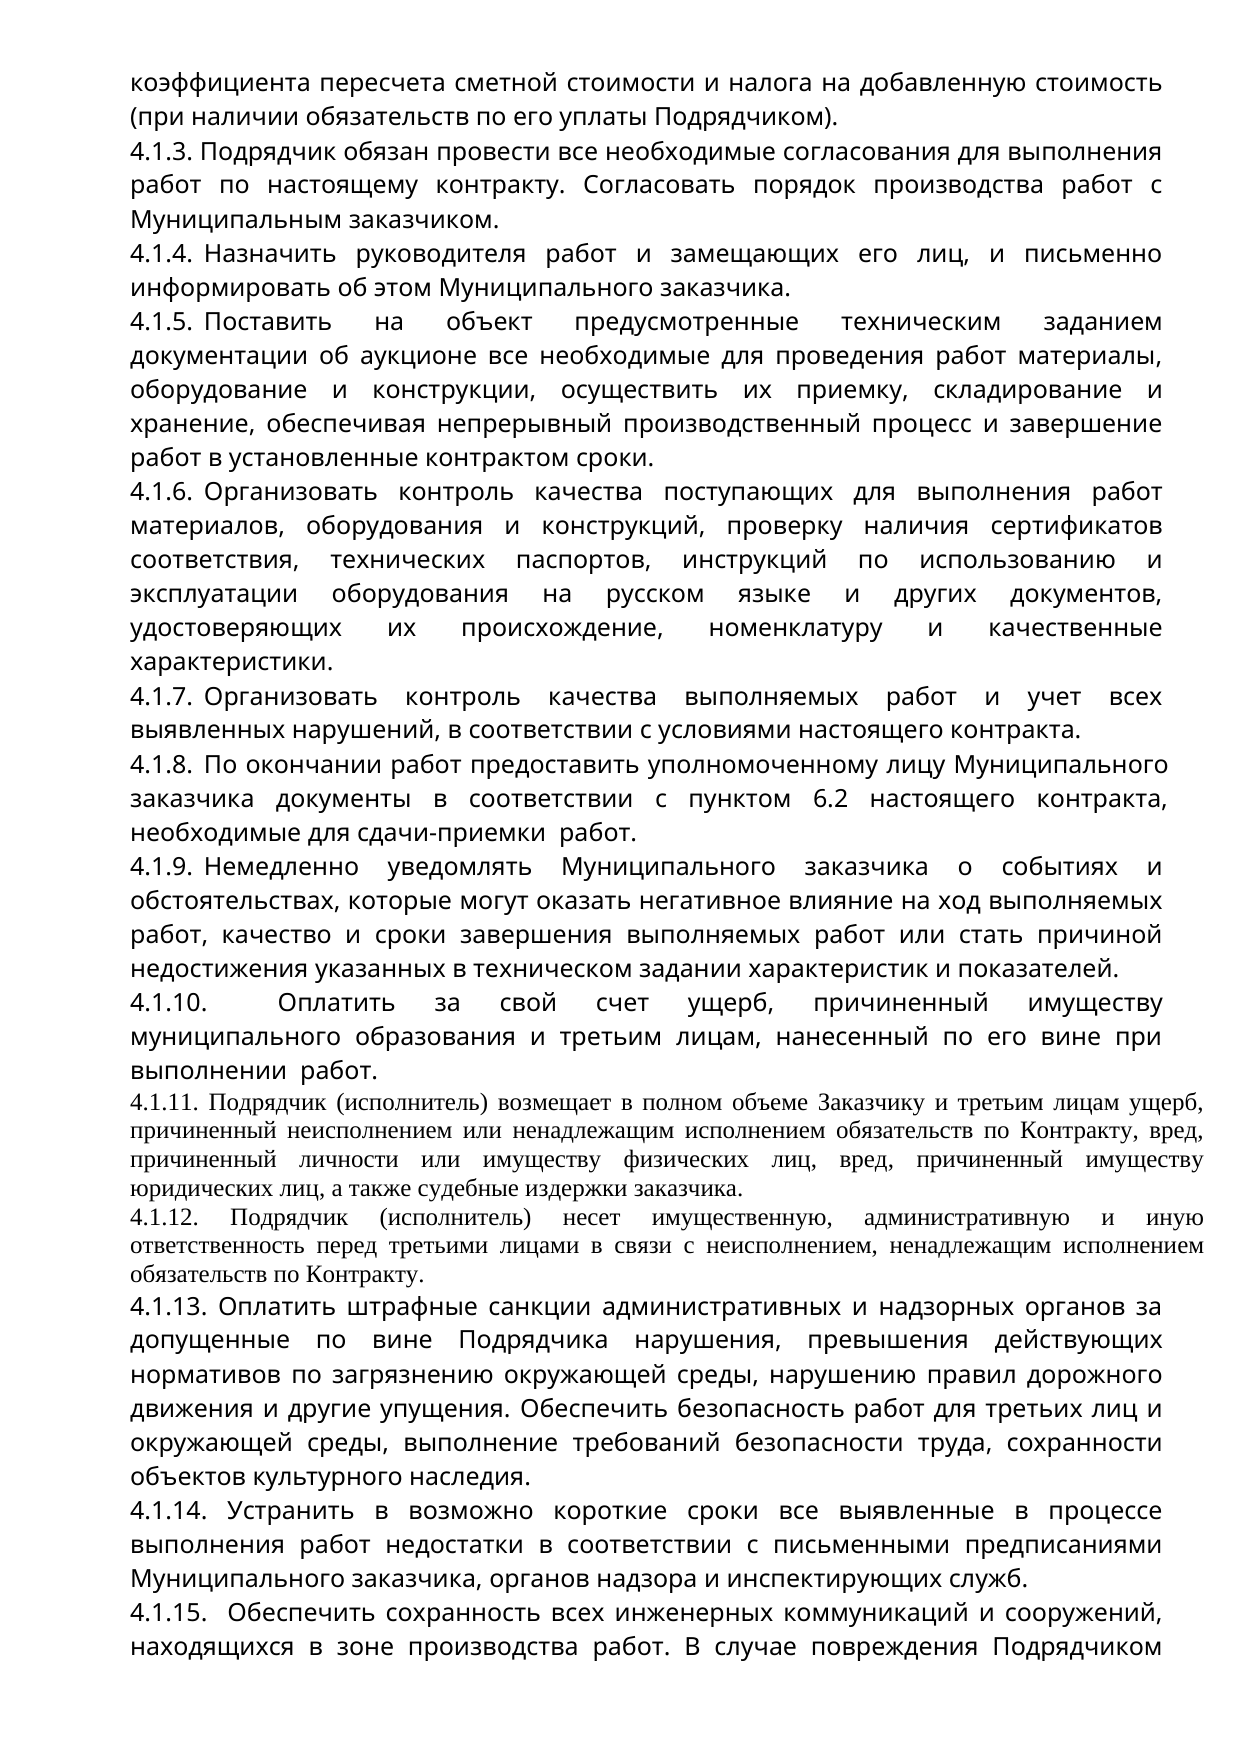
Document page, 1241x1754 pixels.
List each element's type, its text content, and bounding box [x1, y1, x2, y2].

text 4.1.3. Подрядчик обязан провести все необходимые согласования для выполнения работ по настоящему контракту. Согласовать порядок производства работ с Муниципальным заказчиком. [130, 133, 1163, 235]
text 4.1.11. Подрядчик (исполнитель) возмещает в полном объеме Заказчику и третьим лицам ущерб, причиненный неисполнением или ненадлежащим исполнением обязательств по Контракту, вред, причиненный личности или имуществу физических лиц, вред, причиненный имуществу юридических лиц, а также судебные издержки заказчика. [130, 1087, 1205, 1202]
list По окончании работ предоставить уполномоченному лицу Муниципального заказчика документы в соответствии с пунктом 6.2 настоящего контракта, необходимые для сдачи-приемки работ. [130, 746, 1169, 848]
list Назначить руководителя работ и замещающих его лиц, и письменно информировать об этом Муниципального заказчика. [130, 235, 1163, 303]
list Организовать контроль качества выполняемых работ и учет всех выявленных нарушений, в соответствии с условиями настоящего контракта. [130, 678, 1163, 746]
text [130, 65, 1163, 133]
list Поставить на объект предусмотренные техническим заданием документации об аукционе все необходимые для проведения работ материалы, оборудование и конструкции, осуществить их приемку, складирование и хранение, обеспечивая непрерывный производственный процесс и завершение работ в установленные контрактом сроки. [130, 303, 1163, 474]
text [130, 1595, 1163, 1663]
text 4.1.14. Устранить в возможно короткие сроки все выявленные в процессе выполнения работ недостатки в соответствии с письменными предписаниями Муниципального заказчика, органов надзора и инспектирующих служб. [130, 1492, 1163, 1595]
list Немедленно уведомлять Муниципального заказчика о событиях и обстоятельствах, которые могут оказать негативное влияние на ход выполняемых работ, качество и сроки завершения выполняемых работ или стать причиной недостижения указанных в техническом задании характеристик и показателей. [130, 848, 1163, 985]
text 4.1.12. Подрядчик (исполнитель) несет имущественную, административную и иную ответственность перед третьими лицами в связи с неисполнением, ненадлежащим исполнением обязательств по Контракту. [130, 1202, 1205, 1288]
list Оплатить за свой счет ущерб, причиненный имуществу муниципального образования и третьим лицам, нанесенный по его вине при выполнении работ. [130, 985, 1163, 1087]
text 4.1.13. Оплатить штрафные санкции административных и надзорных органов за допущенные по вине Подрядчика нарушения, превышения действующих нормативов по загрязнению окружающей среды, нарушению правил дорожного движения и другие упущения. Обеспечить безопасность работ для третьих лиц и окружающей среды, выполнение требований безопасности труда, сохранности объектов культурного наследия. [130, 1288, 1163, 1492]
list Организовать контроль качества поступающих для выполнения работ материалов, оборудования и конструкций, проверку наличия сертификатов соответствия, технических паспортов, инструкций по использованию и эксплуатации оборудования на русском языке и других документов, удостоверяющих их происхождение, номенклатуру и качественные характеристики. [130, 474, 1163, 678]
